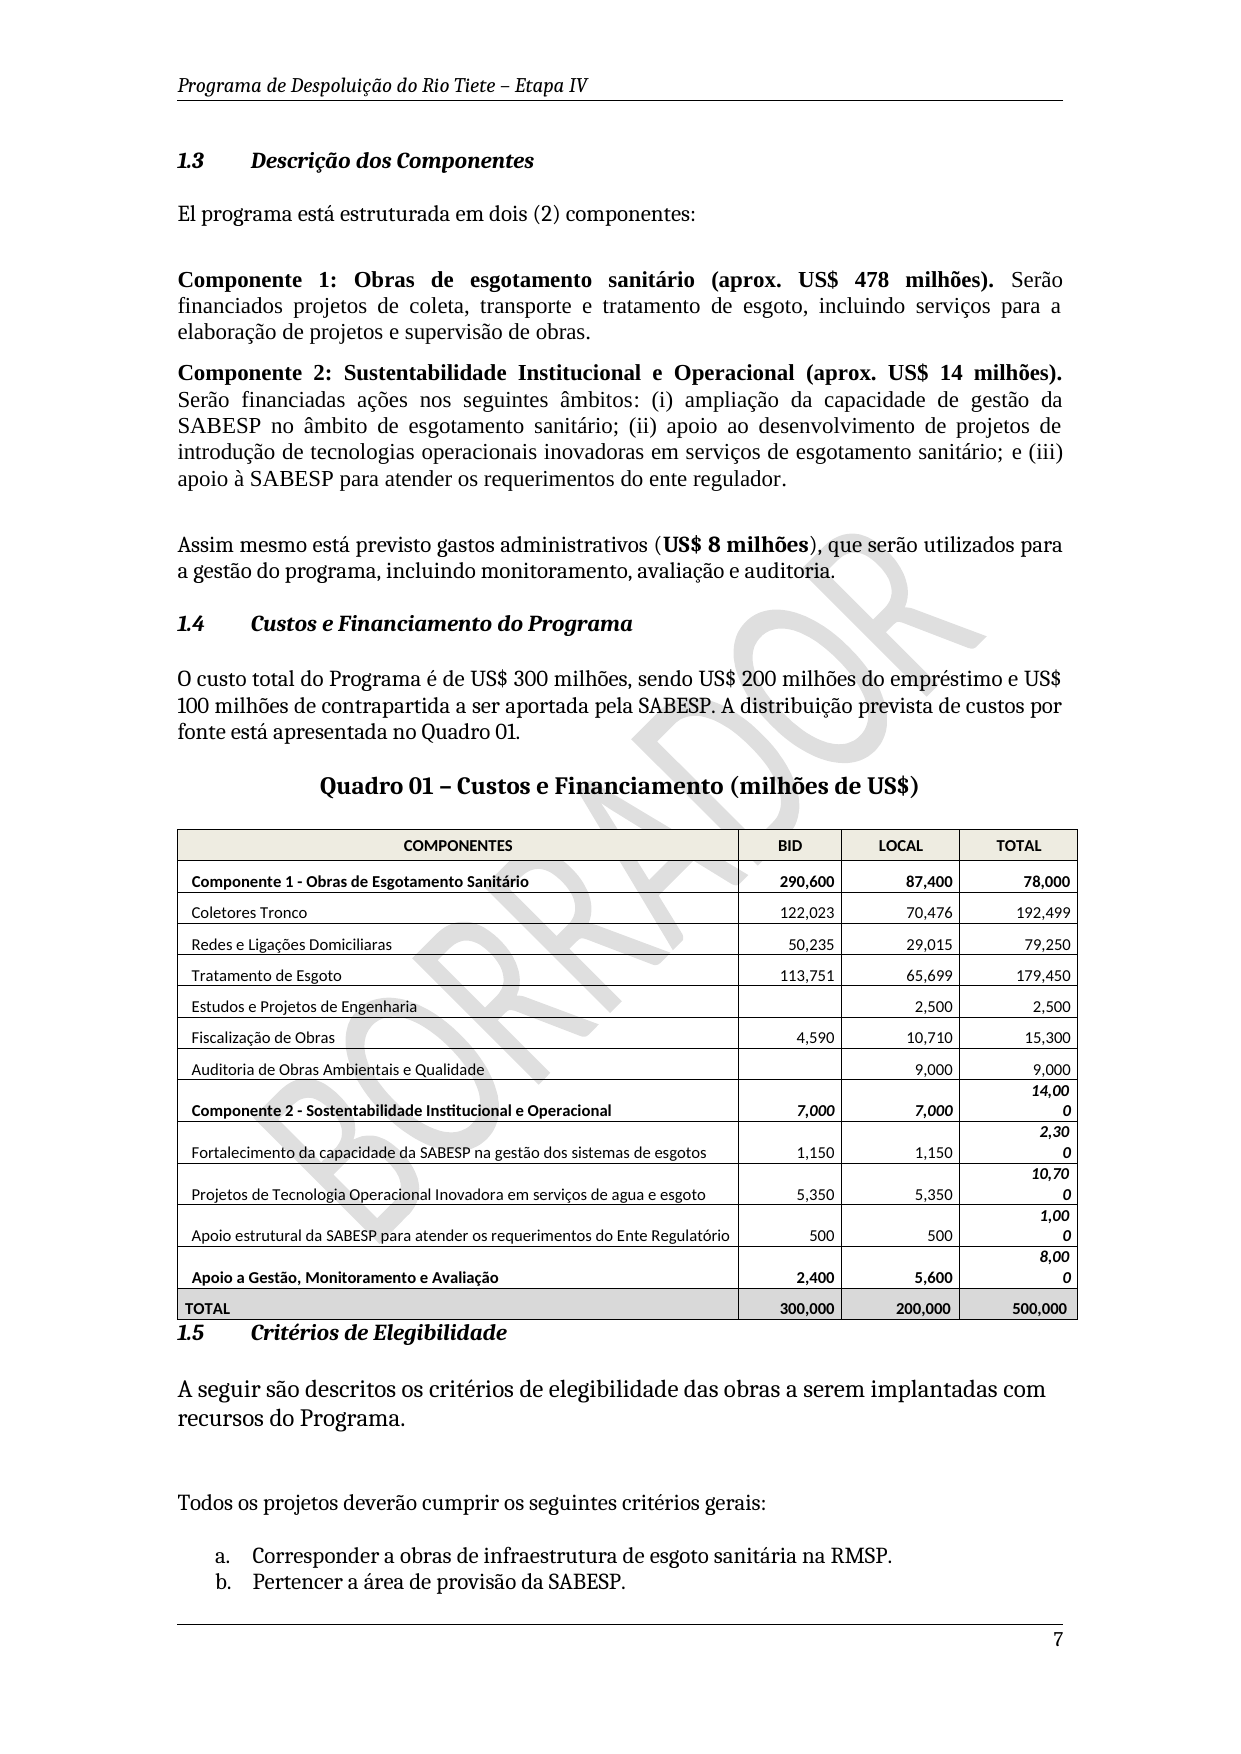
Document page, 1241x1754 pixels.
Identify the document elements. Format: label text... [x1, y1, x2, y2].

table_cell 15,300 [960, 1018, 1077, 1048]
text A seguir são descritos os critérios de elegibilidade das obras a serem implantadas com recursos do Programa. [177, 1375, 1063, 1432]
table_cell 122,023 [739, 893, 841, 923]
table_cell 500,000 [960, 1289, 1077, 1319]
table_cell 87,400 [842, 861, 959, 892]
table_cell 2,500 [960, 986, 1077, 1017]
table_cell 79,250 [960, 924, 1077, 954]
table_cell Fortalecimento da capacidade da SABESP na gestão dos sistemas de esgotos [178, 1122, 738, 1162]
table_cell 1,000 [960, 1205, 1077, 1246]
table_cell Apoio a Gestão, Monitoramento e Avaliação [178, 1247, 738, 1287]
table_cell 65,699 [842, 955, 959, 985]
table_cell Estudos e Projetos de Engenharia [178, 986, 738, 1017]
table_cell 5,350 [842, 1164, 959, 1204]
table_cell Auditoria de Obras Ambientais e Qualidade [178, 1049, 738, 1079]
table_cell 200,000 [842, 1289, 959, 1319]
table_cell 1,150 [739, 1122, 841, 1162]
table_cell TOTAL [178, 1289, 738, 1319]
table_cell Redes e Ligações Domiciliaras [178, 924, 738, 954]
table_cell 8,000 [960, 1247, 1077, 1287]
table_header COMPONENTES [178, 830, 738, 860]
list Componente 1: Obras de esgotamento sanitário (aprox. US$ 478 milhões). Serão financiados projetos de coleta, transporte e tratamento de esgoto, incluindo serviços para a elaboração de projetos e supervisão de obras. [177, 266, 1063, 345]
table_cell Coletores Tronco [178, 893, 738, 923]
table_cell 4,590 [739, 1018, 841, 1048]
table_header LOCAL [842, 830, 959, 860]
list Descrição dos Componentes [177, 148, 1063, 174]
table_cell Componente 1 - Obras de Esgotamento Sanitário [178, 861, 738, 892]
list Corresponder a obras de infraestrutura de esgoto sanitária na RMSP. [215, 1542, 1063, 1569]
table_cell 10,710 [842, 1018, 959, 1048]
table_cell 500 [842, 1205, 959, 1246]
table_cell 7,000 [739, 1080, 841, 1121]
list Custos e Financiamento do Programa [177, 611, 1063, 637]
table_cell 29,015 [842, 924, 959, 954]
table_cell 78,000 [960, 861, 1077, 892]
table_header TOTAL [960, 830, 1077, 860]
text Assim mesmo está previsto gastos administrativos (US$ 8 milhões), que serão utilizados para a gestão do programa, incluindo monitoramento, avaliação e auditoria. [177, 532, 1063, 585]
text Quadro 01 – Custos e Financiamento (milhões de US$) [177, 772, 1063, 800]
table_cell Tratamento de Esgoto [178, 955, 738, 985]
table_cell 5,600 [842, 1247, 959, 1287]
table_cell 300,000 [739, 1289, 841, 1319]
table_cell 2,400 [739, 1247, 841, 1287]
table_cell 70,476 [842, 893, 959, 923]
table_cell 9,000 [842, 1049, 959, 1079]
text Todos os projetos deverão cumprir os seguintes critérios gerais: [177, 1490, 1063, 1516]
table_cell 1,150 [842, 1122, 959, 1162]
table_cell 50,235 [739, 924, 841, 954]
table_cell 10,700 [960, 1164, 1077, 1204]
table_cell [739, 1049, 841, 1079]
table_cell Apoio estrutural da SABESP para atender os requerimentos do Ente Regulatório [178, 1205, 738, 1246]
text El programa está estruturada em dois (2) componentes: [177, 200, 1063, 227]
table_cell 500 [739, 1205, 841, 1246]
list Pertencer a área de provisão da SABESP. [215, 1569, 1063, 1595]
table_cell 2,500 [842, 986, 959, 1017]
list Critérios de Elegibilidade [177, 1320, 1063, 1346]
table_cell 5,350 [739, 1164, 841, 1204]
text O custo total do Programa é de US$ 300 milhões, sendo US$ 200 milhões do empréstimo e US$ 100 milhões de contrapartida a ser aportada pela SABESP. A distribuição prevista de custos por fonte está apresentada no Quadro 01. [177, 666, 1063, 745]
table_cell 2,300 [960, 1122, 1077, 1162]
table_cell 9,000 [960, 1049, 1077, 1079]
table_header BID [739, 830, 841, 860]
table_cell 14,000 [960, 1080, 1077, 1121]
table_cell 179,450 [960, 955, 1077, 985]
table_cell Projetos de Tecnologia Operacional Inovadora em serviços de agua e esgoto [178, 1164, 738, 1204]
table_cell 192,499 [960, 893, 1077, 923]
table_cell Fiscalização de Obras [178, 1018, 738, 1048]
list Componente 2: Sustentabilidade Institucional e Operacional (aprox. US$ 14 milhões). Serão financiadas ações nos seguintes âmbitos: (i) ampliação da capacidade de gestão da SABESP no âmbito de esgotamento sanitário; (ii) apoio ao desenvolvimento de projetos de introdução de tecnologias operacionais inovadoras em serviços de esgotamento sanitário; e (iii) apoio à SABESP para atender os requerimentos do ente regulador. [177, 359, 1063, 491]
table_cell 290,600 [739, 861, 841, 892]
table_cell 7,000 [842, 1080, 959, 1121]
table_cell 113,751 [739, 955, 841, 985]
table_cell Componente 2 - Sostentabilidade Institucional e Operacional [178, 1080, 738, 1121]
table_cell [739, 986, 841, 1017]
